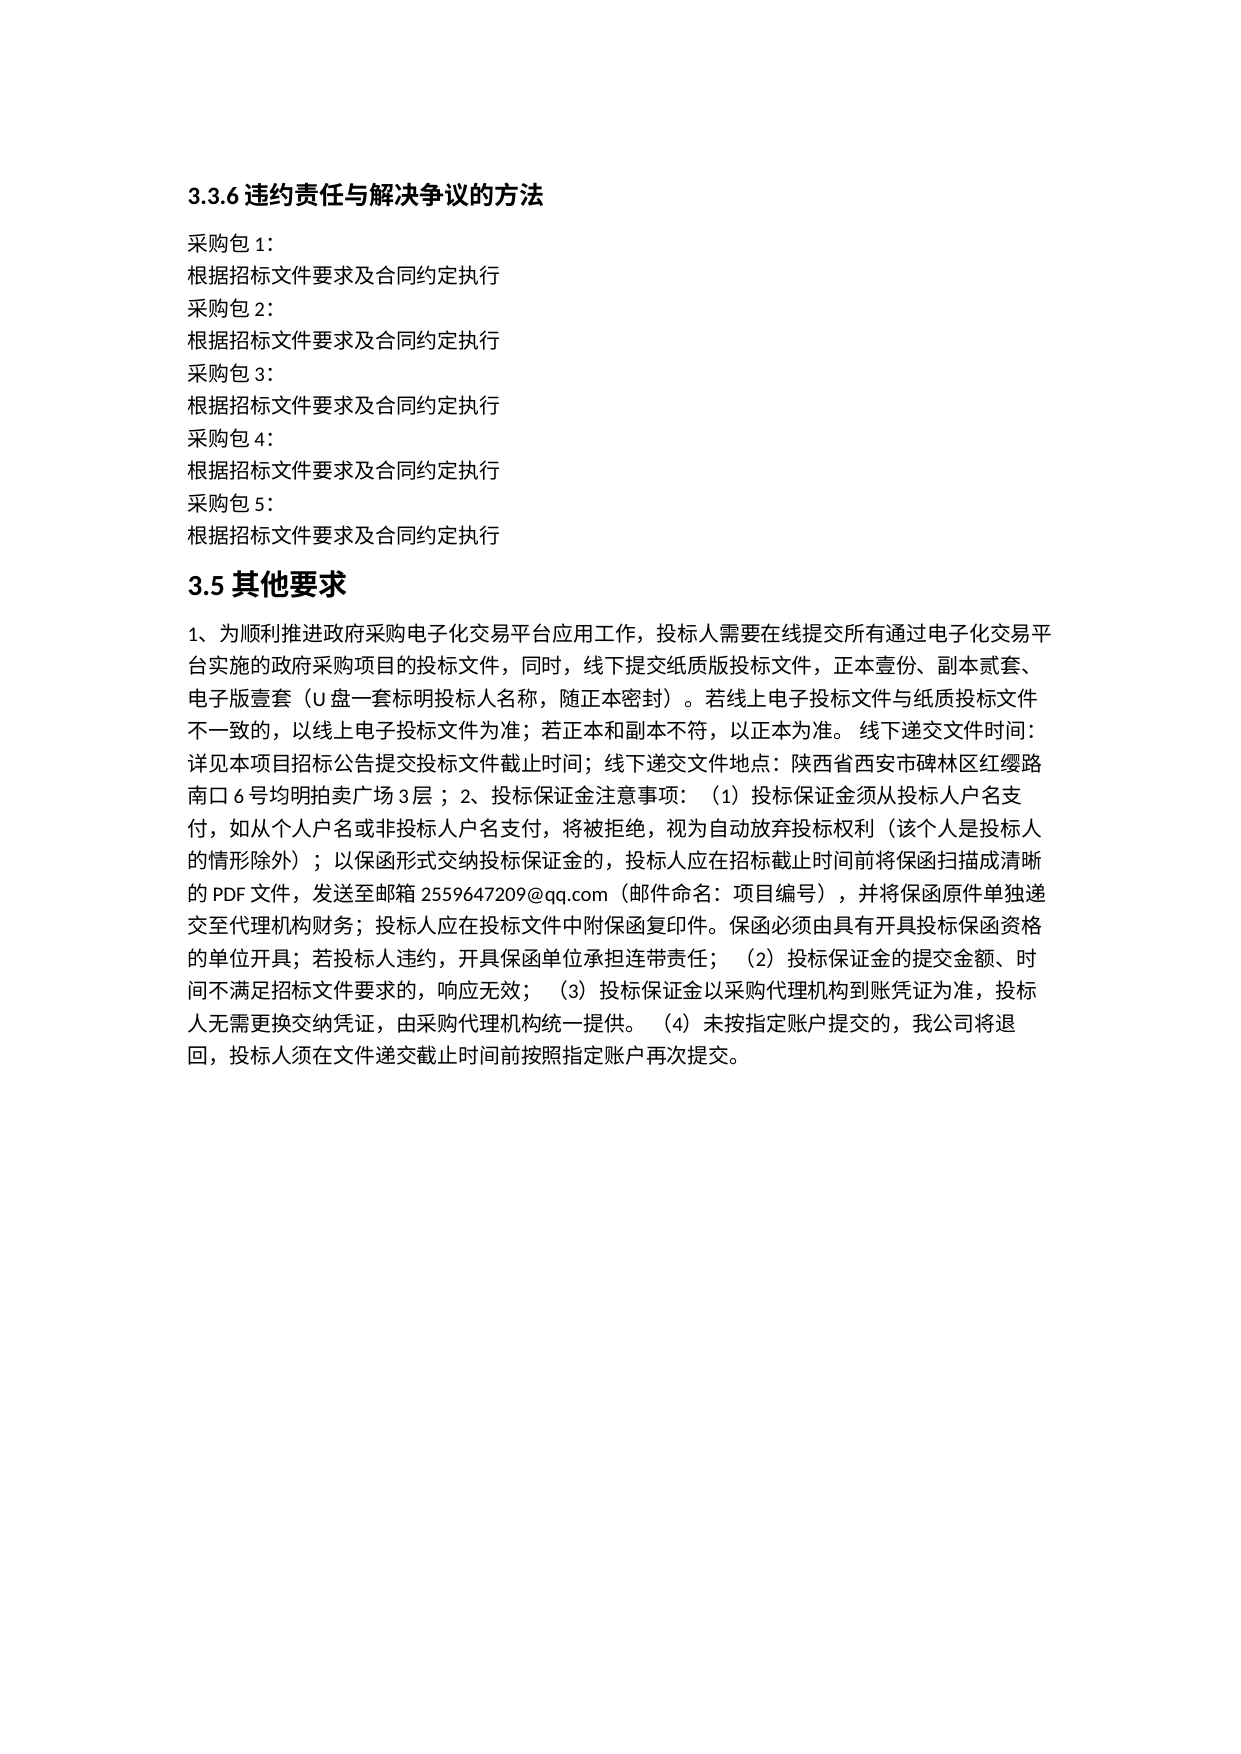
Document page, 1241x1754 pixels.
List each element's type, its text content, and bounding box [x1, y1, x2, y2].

text 根据招标文件要求及合同约定执行 [187, 519, 1053, 552]
text 采购包4： [187, 422, 1053, 454]
text 3.3.6违约责任与解决争议的方法 [187, 162, 1053, 227]
text 根据招标文件要求及合同约定执行 [187, 324, 1053, 357]
text 采购包2： [187, 292, 1053, 324]
text 采购包5： [187, 487, 1053, 519]
text 1、为顺利推进政府采购电子化交易平台应用工作，投标人需要在线提交所有通过电子化交易平台实施的政府采购项目的投标文件，同时，线下提交纸质版投标文件，正本壹份、副本贰套、电子版壹套（U盘一套标明投标人名称，随正本密封）。若线上电子投标文件与纸质投标文件不一致的，以线上电子投标文件为准；若正本和副本不符，以正本为准。 线下递交文件时间：详见本项目招标公告提交投标文件截止时间；线下递交文件地点：陕西省西安市碑林区红缨路南口6号均明拍卖广场3层 ；2、投标保证金注意事项：（1）投标保证金须从投标人户名支付，如从个人户名或非投标人户名支付，将被拒绝，视为自动放弃投标权利（该个人是投标人的情形除外）；以保函形式交纳投标保证金的，投标人应在招标截止时间前将保函扫描成清晰的PDF文件，发送至邮箱2559647209@qq.com（邮件命名：项目编号），并将保函原件单独递交至代理机构财务；投标人应在投标文件中附保函复印件。保函必须由具有开具投标保函资格的单位开具；若投标人违约，开具保函单位承担连带责任； （2）投标保证金的提交金额、时间不满足招标文件要求的，响应无效； （3）投标保证金以采购代理机构到账凭证为准，投标人无需更换交纳凭证，由采购代理机构统一提供。 （4）未按指定账户提交的，我公司将退回，投标人须在文件递交截止时间前按照指定账户再次提交。 [187, 617, 1053, 1072]
text 采购包1： [187, 227, 1053, 259]
text 根据招标文件要求及合同约定执行 [187, 389, 1053, 422]
text 3.5其他要求 [187, 552, 1053, 617]
text 采购包3： [187, 357, 1053, 389]
text 根据招标文件要求及合同约定执行 [187, 259, 1053, 292]
text 根据招标文件要求及合同约定执行 [187, 454, 1053, 487]
